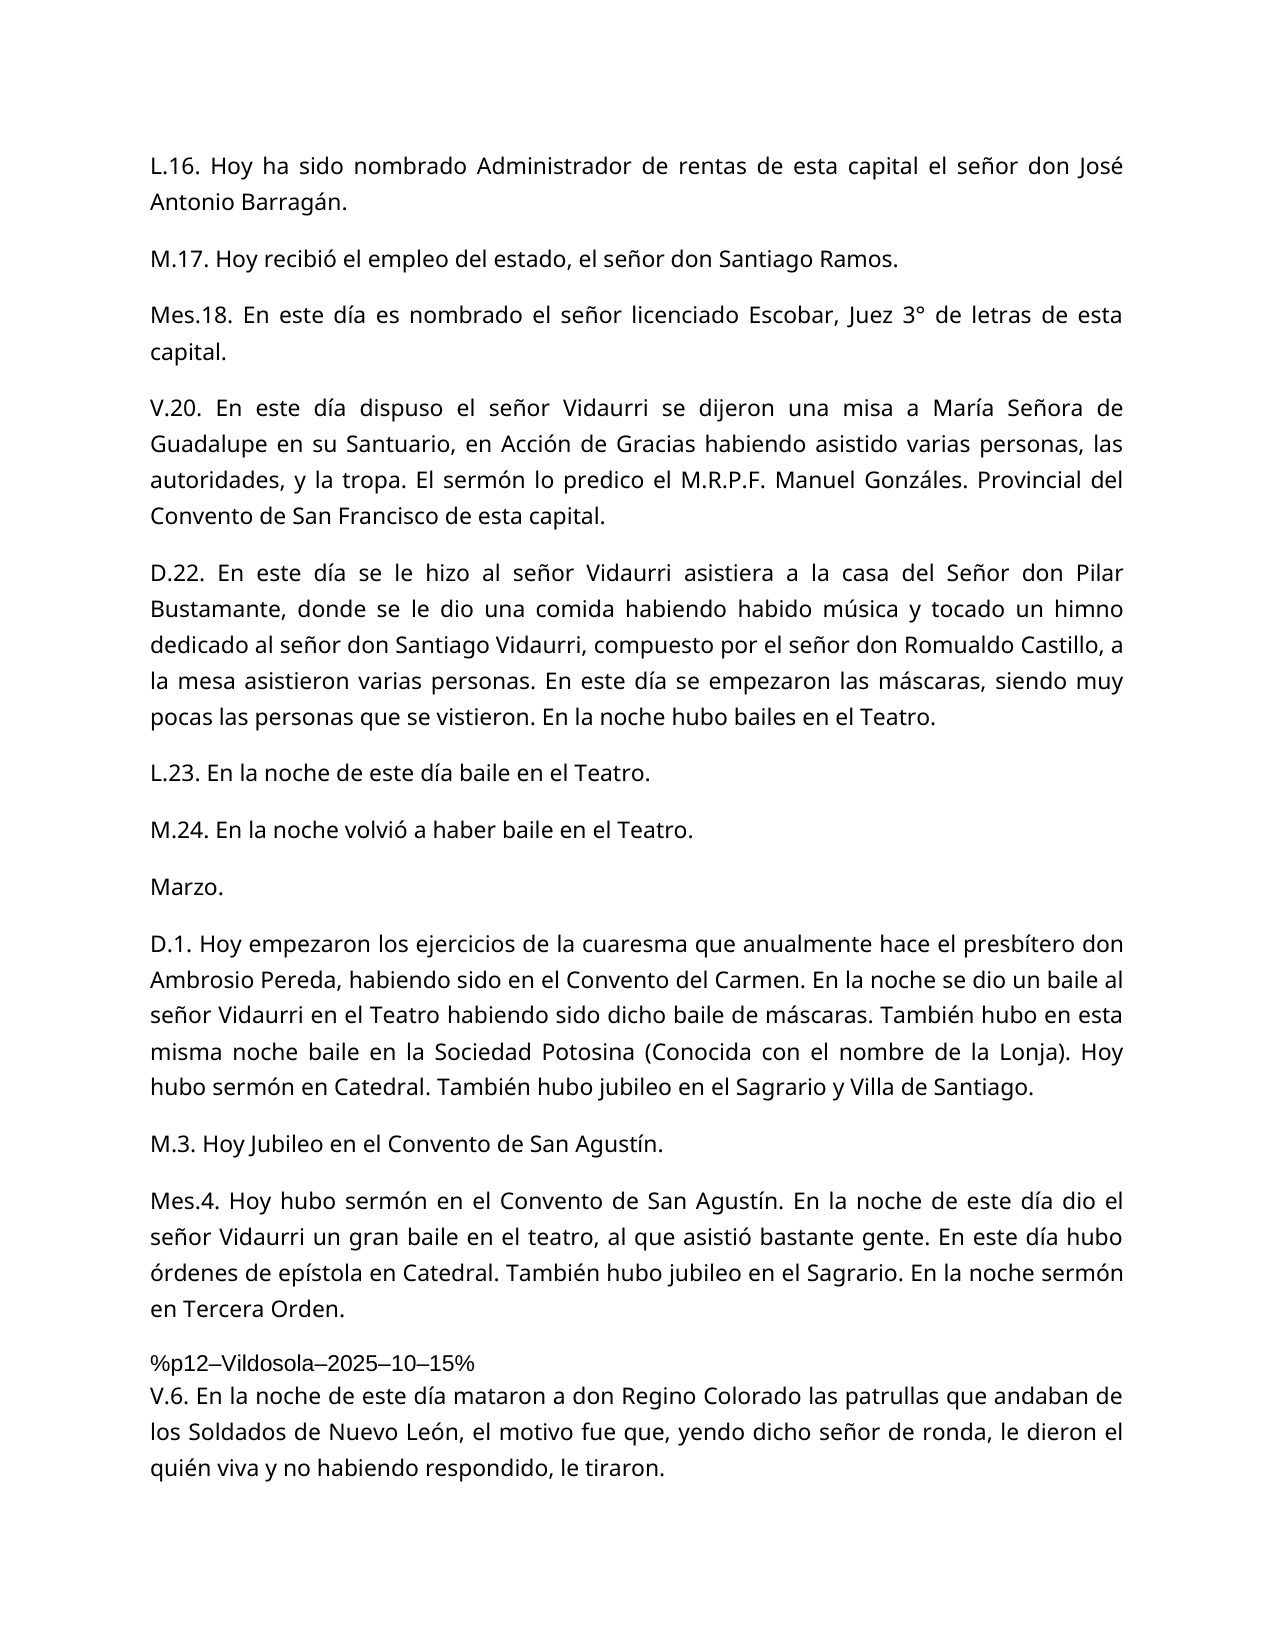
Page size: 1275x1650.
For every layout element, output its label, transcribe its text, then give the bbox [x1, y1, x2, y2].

text M.17. Hoy recibió el empleo del estado, el señor don Santiago Ramos. [150, 243, 1125, 274]
text V.6. En la noche de este día mataron a don Regino Colorado las patrullas que andaban de los Soldados de Nuevo León, el motivo fue que, yendo dicho señor de ronda, le dieron el quién viva y no habiendo respondido, le tiraron. [150, 1380, 1125, 1483]
text L.23. En la noche de este día baile en el Teatro. [150, 757, 1125, 788]
text D.1. Hoy empezaron los ejercicios de la cuaresma que anualmente hace el presbítero don Ambrosio Pereda, habiendo sido en el Convento del Carmen. En la noche se dio un baile al señor Vidaurri en el Teatro habiendo sido dicho baile de máscaras. También hubo en esta misma noche baile en la Sociedad Potosina (Conocida con el nombre de la Lonja). Hoy hubo sermón en Catedral. También hubo jubileo en el Sagrario y Villa de Santiago. [150, 928, 1125, 1103]
text Mes.4. Hoy hubo sermón en el Convento de San Agustín. En la noche de este día dio el señor Vidaurri un gran baile en el teatro, al que asistió bastante gente. En este día hubo órdenes de epístola en Catedral. También hubo jubileo en el Sagrario. En la noche sermón en Tercera Orden. [150, 1185, 1125, 1324]
text M.24. En la noche volvió a haber baile en el Teatro. [150, 814, 1125, 845]
text L.16. Hoy ha sido nombrado Administrador de rentas de esta capital el señor don José Antonio Barragán. [150, 150, 1125, 217]
text Mes.18. En este día es nombrado el señor licenciado Escobar, Juez 3° de letras de esta capital. [150, 299, 1125, 367]
text V.20. En este día dispuso el señor Vidaurri se dijeron una misa a María Señora de Guadalupe en su Santuario, en Acción de Gracias habiendo asistido varias personas, las autoridades, y la tropa. El sermón lo predico el M.R.P.F. Manuel Gonzáles. Provincial del Convento de San Francisco de esta capital. [150, 392, 1125, 531]
text Marzo. [150, 871, 1125, 902]
text M.3. Hoy Jubileo en el Convento de San Agustín. [150, 1128, 1125, 1159]
text %p12–Vildosola–2025–10–15% [150, 1349, 1125, 1376]
text D.22. En este día se le hizo al señor Vidaurri asistiera a la casa del Señor don Pilar Bustamante, donde se le dio una comida habiendo habido música y tocado un himno dedicado al señor don Santiago Vidaurri, compuesto por el señor don Romualdo Castillo, a la mesa asistieron varias personas. En este día se empezaron las máscaras, siendo muy pocas las personas que se vistieron. En la noche hubo bailes en el Teatro. [150, 557, 1125, 732]
